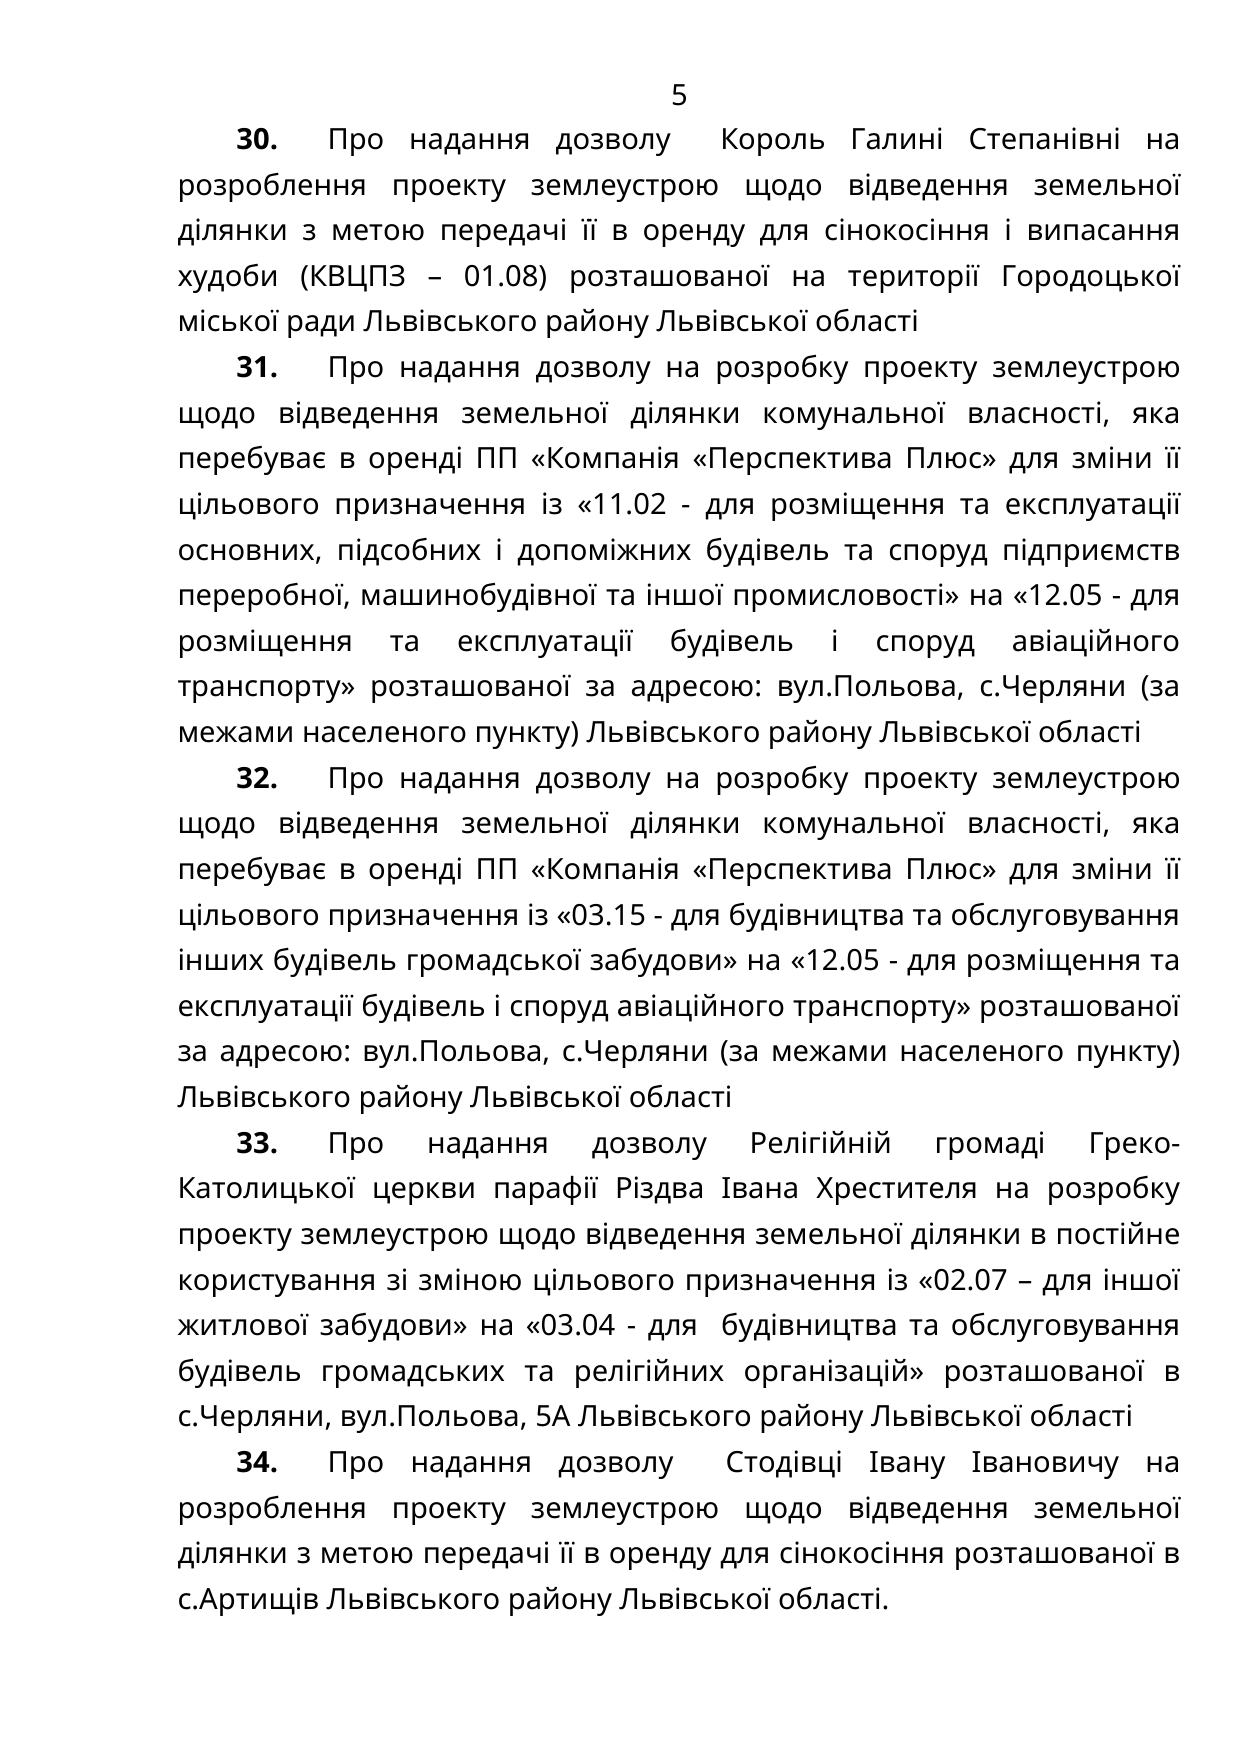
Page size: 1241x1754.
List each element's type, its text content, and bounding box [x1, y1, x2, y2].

list Про надання дозволу на розробку проекту землеустрою щодо відведення земельної ділянки комунальної власності, яка перебуває в оренді ПП «Компанія «Перспектива Плюс» для зміни її цільового призначення із «03.15 - для будівництва та обслуговування інших будівель громадської забудови» на «12.05 - для розміщення та експлуатації будівель і споруд авіаційного транспорту» розташованої за адресою: вул.Польова, с.Черляни (за межами населеного пункту) Львівського району Львівської області [177, 757, 1181, 1116]
list Про надання дозволу Стодівці Івану Івановичу на розроблення проекту землеустрою щодо відведення земельної ділянки з метою передачі її в оренду для сінокосіння розташованої в с.Артищів Львівського району Львівської області. [177, 1441, 1181, 1618]
list Про надання дозволу Релігійній громаді Греко-Католицької церкви парафії Різдва Івана Хрестителя на розробку проекту землеустрою щодо відведення земельної ділянки в постійне користування зі зміною цільового призначення із «02.07 – для іншої житлової забудови» на «03.04 - для будівництва та обслуговування будівель громадських та релігійних організацій» розташованої в с.Черляни, вул.Польова, 5А Львівського району Львівської області [177, 1122, 1181, 1435]
list Про надання дозволу Король Галині Степанівні на розроблення проекту землеустрою щодо відведення земельної ділянки з метою передачі її в оренду для сінокосіння і випасання худоби (КВЦПЗ – 01.08) розташованої на території Городоцької міської ради Львівського району Львівської області [177, 118, 1181, 340]
list Про надання дозволу на розробку проекту землеустрою щодо відведення земельної ділянки комунальної власності, яка перебуває в оренді ПП «Компанія «Перспектива Плюс» для зміни її цільового призначення із «11.02 - для розміщення та експлуатації основних, підсобних і допоміжних будівель та споруд підприємств переробної, машинобудівної та іншої промисловості» на «12.05 - для розміщення та експлуатації будівель і споруд авіаційного транспорту» розташованої за адресою: вул.Польова, с.Черляни (за межами населеного пункту) Львівського району Львівської області [177, 346, 1181, 751]
